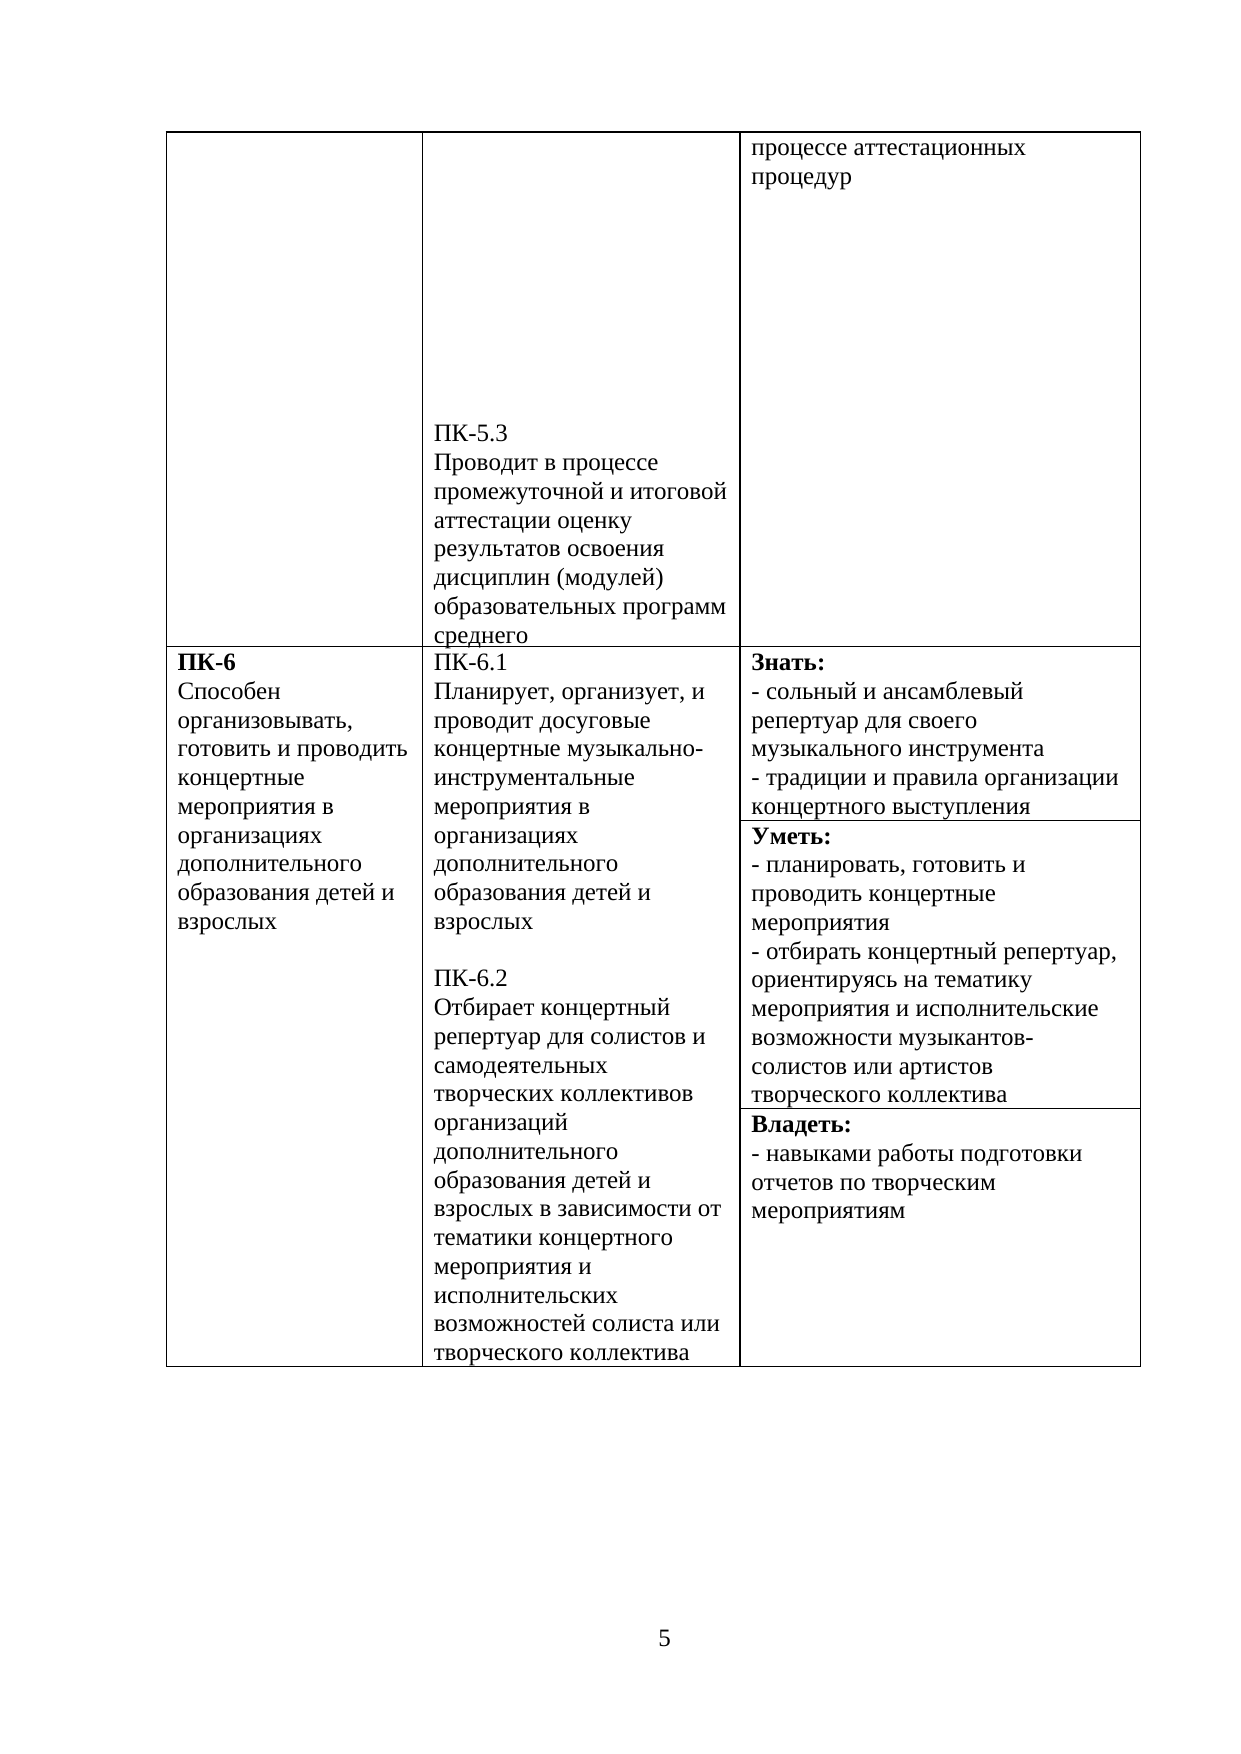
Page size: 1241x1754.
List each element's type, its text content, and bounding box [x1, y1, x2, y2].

table_cell Уметь: - планировать, готовить и проводить концертные мероприятия - отбирать концертный репертуар, ориентируясь на тематику мероприятия и исполнительские возможности музыкантов-солистов или артистов творческого коллектива [741, 821, 1140, 1108]
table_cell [741, 133, 1140, 646]
table_cell ПК-6.1 Планирует, организует, и проводит досуговые концертные музыкально-инструментальные мероприятия в организациях дополнительного образования детей и взрослых ПК-6.2 Отбирает концертный репертуар для солистов и самодеятельных творческих коллективов организаций дополнительного образования детей и взрослых в зависимости от тематики концертного мероприятия и исполнительских возможностей солиста или творческого коллектива [423, 647, 739, 1366]
table_cell Владеть: - навыками работы подготовки отчетов по творческим мероприятиям [741, 1109, 1140, 1366]
table_cell ПК-6 Способен организовывать, готовить и проводить концертные мероприятия в организациях дополнительного образования детей и взрослых [167, 647, 422, 1366]
table_cell Знать: - сольный и ансамблевый репертуар для своего музыкального инструмента - традиции и правила организации концертного выступления [741, 647, 1140, 820]
